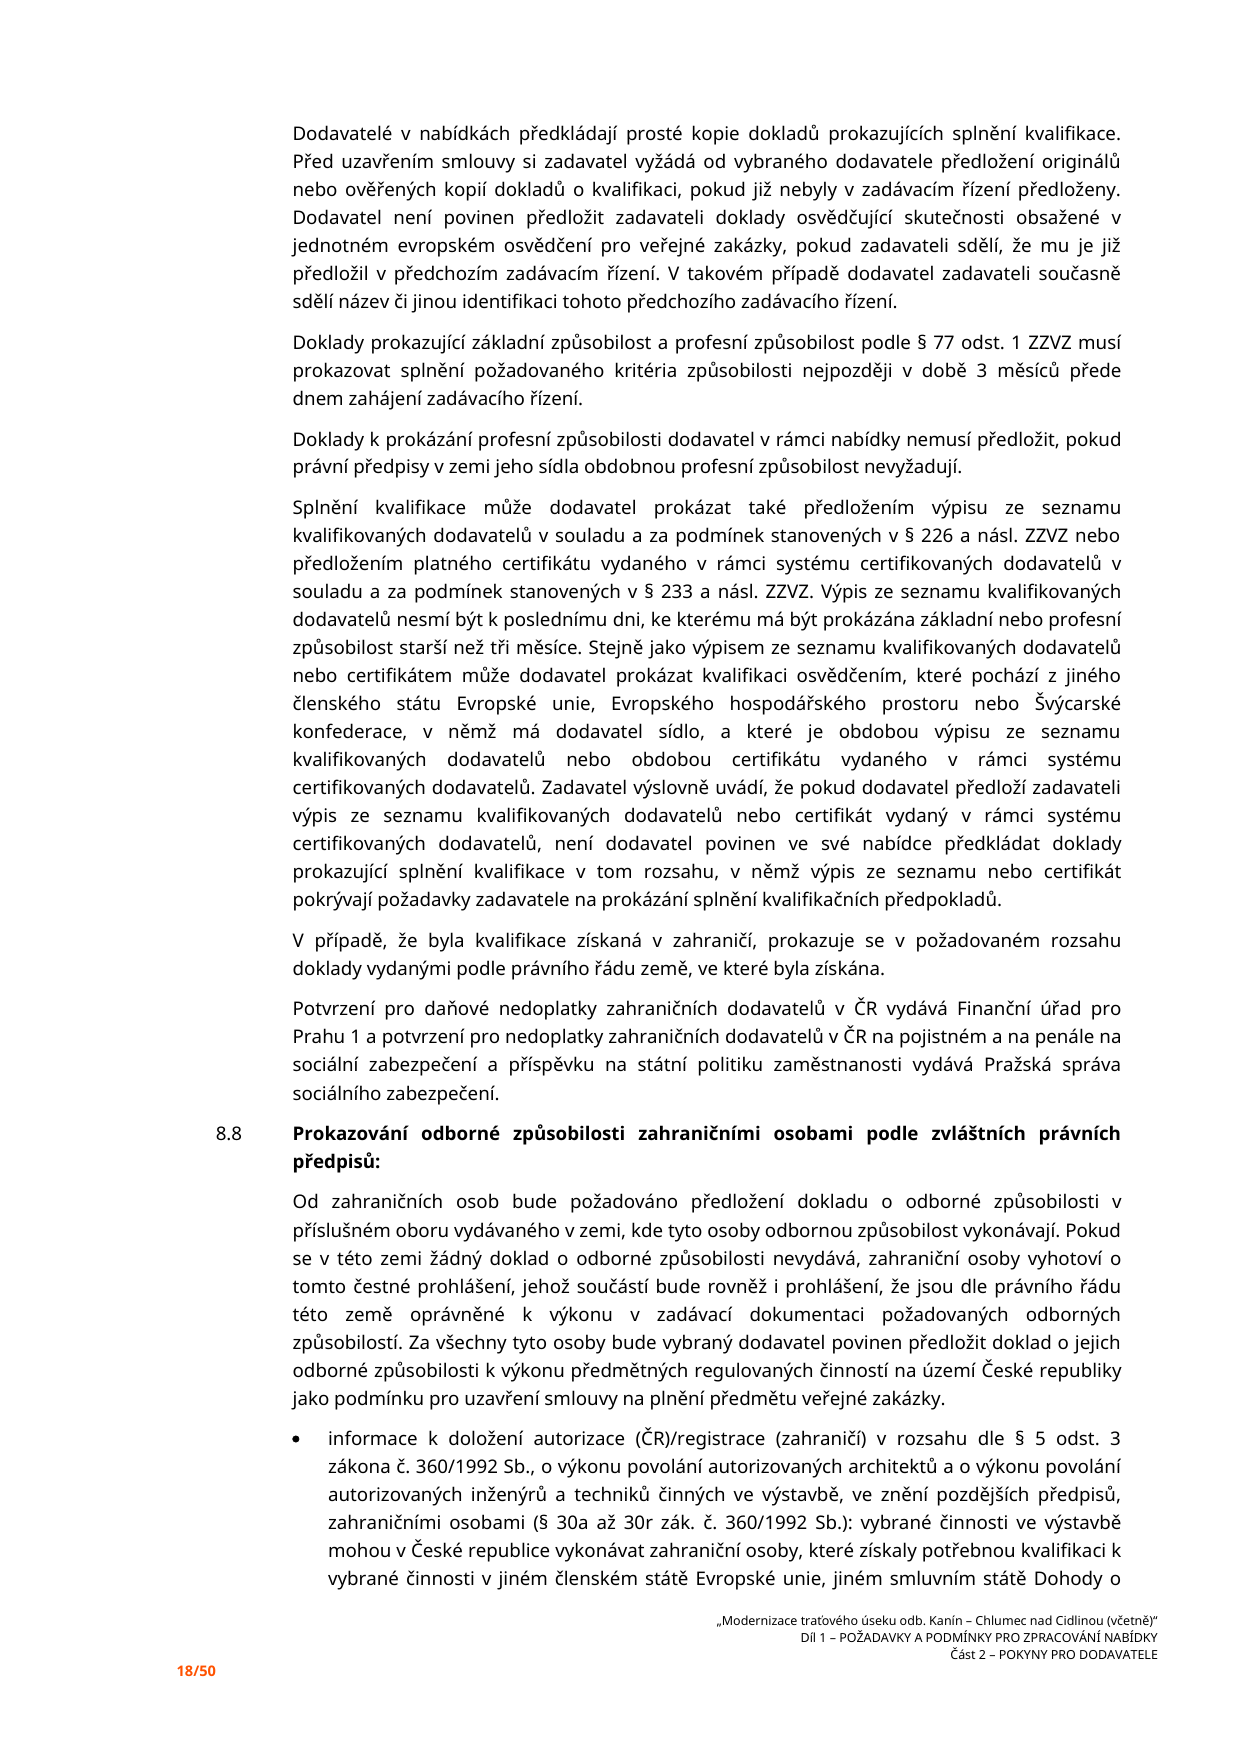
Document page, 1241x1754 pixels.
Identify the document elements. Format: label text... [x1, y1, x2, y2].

text Dodavatelé v nabídkách předkládají prosté kopie dokladů prokazujících splnění kvalifikace. Před uzavřením smlouvy si zadavatel vyžádá od vybraného dodavatele předložení originálů nebo ověřených kopií dokladů o kvalifikaci, pokud již nebyly v zadávacím řízení předloženy. Dodavatel není povinen předložit zadavateli doklady osvědčující skutečnosti obsažené v jednotném evropském osvědčení pro veřejné zakázky, pokud zadavateli sdělí, že mu je již předložil v předchozím zadávacím řízení. V takovém případě dodavatel zadavateli současně sdělí název či jinou identifikaci tohoto předchozího zadávacího řízení. [292, 121, 1122, 314]
text V případě, že byla kvalifikace získaná v zahraničí, prokazuje se v požadovaném rozsahu doklady vydanými podle právního řádu země, ve které byla získána. [292, 927, 1122, 981]
text Doklady k prokázání profesní způsobilosti dodavatel v rámci nabídky nemusí předložit, pokud právní předpisy v zemi jeho sídla obdobnou profesní způsobilost nevyžadují. [292, 426, 1122, 479]
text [292, 1426, 1122, 1591]
text Doklady prokazující základní způsobilost a profesní způsobilost podle § 77 odst. 1 ZZVZ musí prokazovat splnění požadovaného kritéria způsobilosti nejpozději v době 3 měsíců přede dnem zahájení zadávacího řízení. [292, 329, 1122, 411]
text Od zahraničních osob bude požadováno předložení dokladu o odborné způsobilosti v příslušném oboru vydávaného v zemi, kde tyto osoby odbornou způsobilost vykonávají. Pokud se v této zemi žádný doklad o odborné způsobilosti nevydává, zahraniční osoby vyhotoví o tomto čestné prohlášení, jehož součástí bude rovněž i prohlášení, že jsou dle právního řádu této země oprávněné k výkonu v zadávací dokumentaci požadovaných odborných způsobilostí. Za všechny tyto osoby bude vybraný dodavatel povinen předložit doklad o jejich odborné způsobilosti k výkonu předmětných regulovaných činností na území České republiky jako podmínku pro uzavření smlouvy na plnění předmětu veřejné zakázky. [292, 1189, 1122, 1411]
text Splnění kvalifikace může dodavatel prokázat také předložením výpisu ze seznamu kvalifikovaných dodavatelů v souladu a za podmínek stanovených v § 226 a násl. ZZVZ nebo předložením platného certifikátu vydaného v rámci systému certifikovaných dodavatelů v souladu a za podmínek stanovených v § 233 a násl. ZZVZ. Výpis ze seznamu kvalifikovaných dodavatelů nesmí být k poslednímu dni, ke kterému má být prokázána základní nebo profesní způsobilost starší než tři měsíce. Stejně jako výpisem ze seznamu kvalifikovaných dodavatelů nebo certifikátem může dodavatel prokázat kvalifikaci osvědčením, které pochází z jiného členského státu Evropské unie, Evropského hospodářského prostoru nebo Švýcarské konfederace, v němž má dodavatel sídlo, a které je obdobou výpisu ze seznamu kvalifikovaných dodavatelů nebo obdobou certifikátu vydaného v rámci systému certifikovaných dodavatelů. Zadavatel výslovně uvádí, že pokud dodavatel předloží zadavateli výpis ze seznamu kvalifikovaných dodavatelů nebo certifikát vydaný v rámci systému certifikovaných dodavatelů, není dodavatel povinen ve své nabídce předkládat doklady prokazující splnění kvalifikace v tom rozsahu, v němž výpis ze seznamu nebo certifikát pokrývají požadavky zadavatele na prokázání splnění kvalifikačních předpokladů. [292, 494, 1122, 912]
text Potvrzení pro daňové nedoplatky zahraničních dodavatelů v ČR vydává Finanční úřad pro Prahu 1 a potvrzení pro nedoplatky zahraničních dodavatelů v ČR na pojistném a na penále na sociální zabezpečení a příspěvku na státní politiku zaměstnanosti vydává Pražská správa sociálního zabezpečení. [292, 996, 1122, 1105]
text Prokazování odborné způsobilosti zahraničními osobami podle zvláštních právních předpisů: [216, 1120, 1122, 1174]
